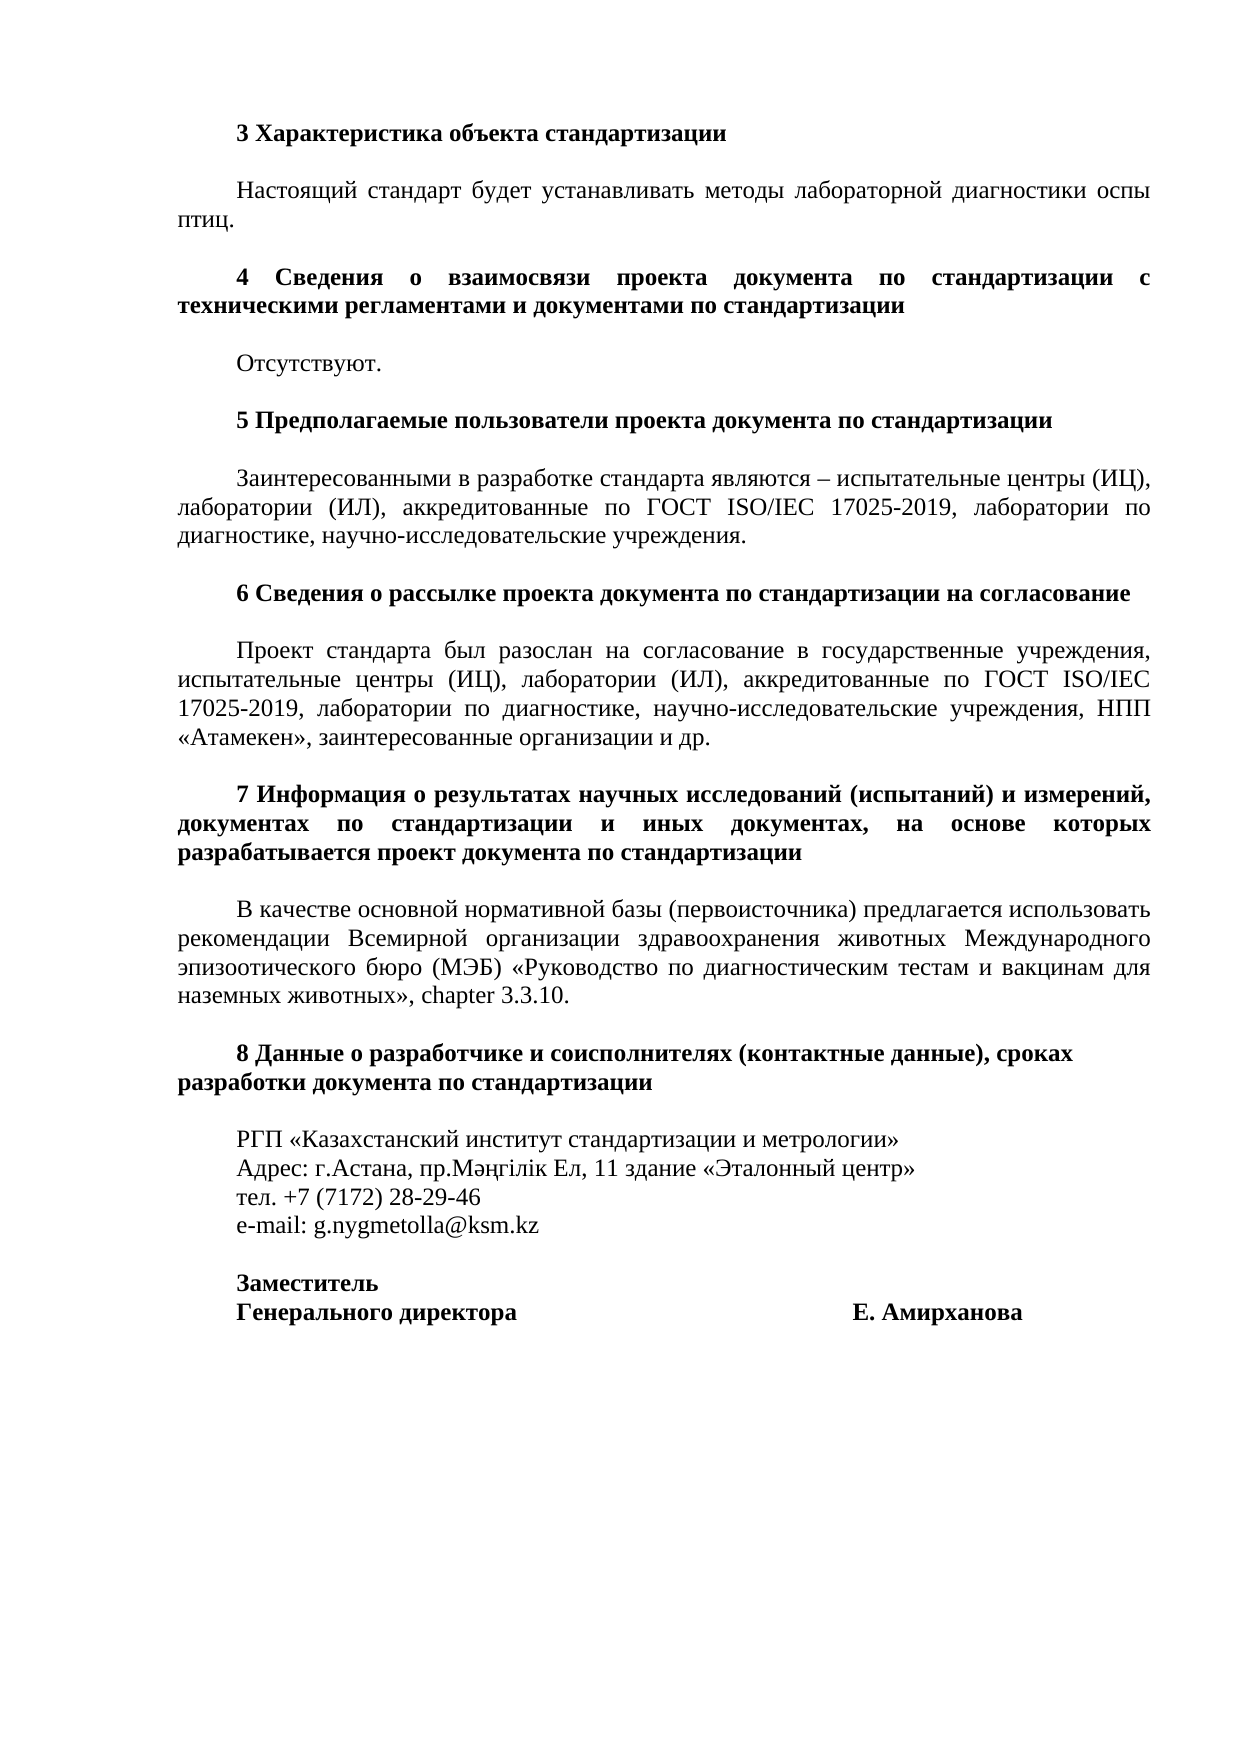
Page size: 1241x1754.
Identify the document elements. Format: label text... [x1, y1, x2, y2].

text Отсутствуют. [177, 348, 1152, 377]
text В качестве основной нормативной базы (первоисточника) предлагается использовать рекомендации Всемирной организации здравоохранения животных Международного эпизоотического бюро (МЭБ) «Руководство по диагностическим тестам и вакцинам для наземных животных», chapter 3.3.10. [177, 894, 1152, 1009]
text 5 Предполагаемые пользователи проекта документа по стандартизации [177, 406, 1152, 434]
text Заинтересованными в разработке стандарта являются – испытательные центры (ИЦ), лаборатории (ИЛ), аккредитованные по ГОСТ ISO/IEC 17025-2019, лаборатории по диагностике, научно-исследовательские учреждения. [177, 463, 1152, 549]
text Настоящий стандарт будет устанавливать методы лабораторной диагностики оспы птиц. [177, 176, 1152, 233]
text РГП «Казахстанский институт стандартизации и метрологии» [177, 1124, 1152, 1153]
text Адрес: г.Астана, пр.Мәңгілік Ел, 11 здание «Эталонный центр» [177, 1153, 1152, 1182]
text Генерального директора Е. Амирханова [177, 1297, 1152, 1326]
text 7 Информация о результатах научных исследований (испытаний) и измерений, документах по стандартизации и иных документах, на основе которых разрабатывается проект документа по стандартизации [177, 779, 1152, 866]
text е-mail: g.nygmetolla@ksm.kz [177, 1211, 1152, 1239]
text Проект стандарта был разослан на согласование в государственные учреждения, испытательные центры (ИЦ), лаборатории (ИЛ), аккредитованные по ГОСТ ISO/IEC 17025-2019, лаборатории по диагностике, научно-исследовательские учреждения, НПП «Атамекен», заинтересованные организации и др. [177, 636, 1152, 751]
text тел. +7 (7172) 28-29-46 [177, 1182, 1152, 1211]
text 8 Данные о разработчике и соисполнителях (контактные данные), сроках разработки документа по стандартизации [177, 1038, 1152, 1096]
text 6 Сведения о рассылке проекта документа по стандартизации на согласование [177, 578, 1152, 607]
text Заместитель [177, 1268, 1152, 1297]
text 3 Характеристика объекта стандартизации [177, 118, 1152, 147]
text 4 Сведения о взаимосвязи проекта документа по стандартизации с техническими регламентами и документами по стандартизации [177, 262, 1152, 319]
